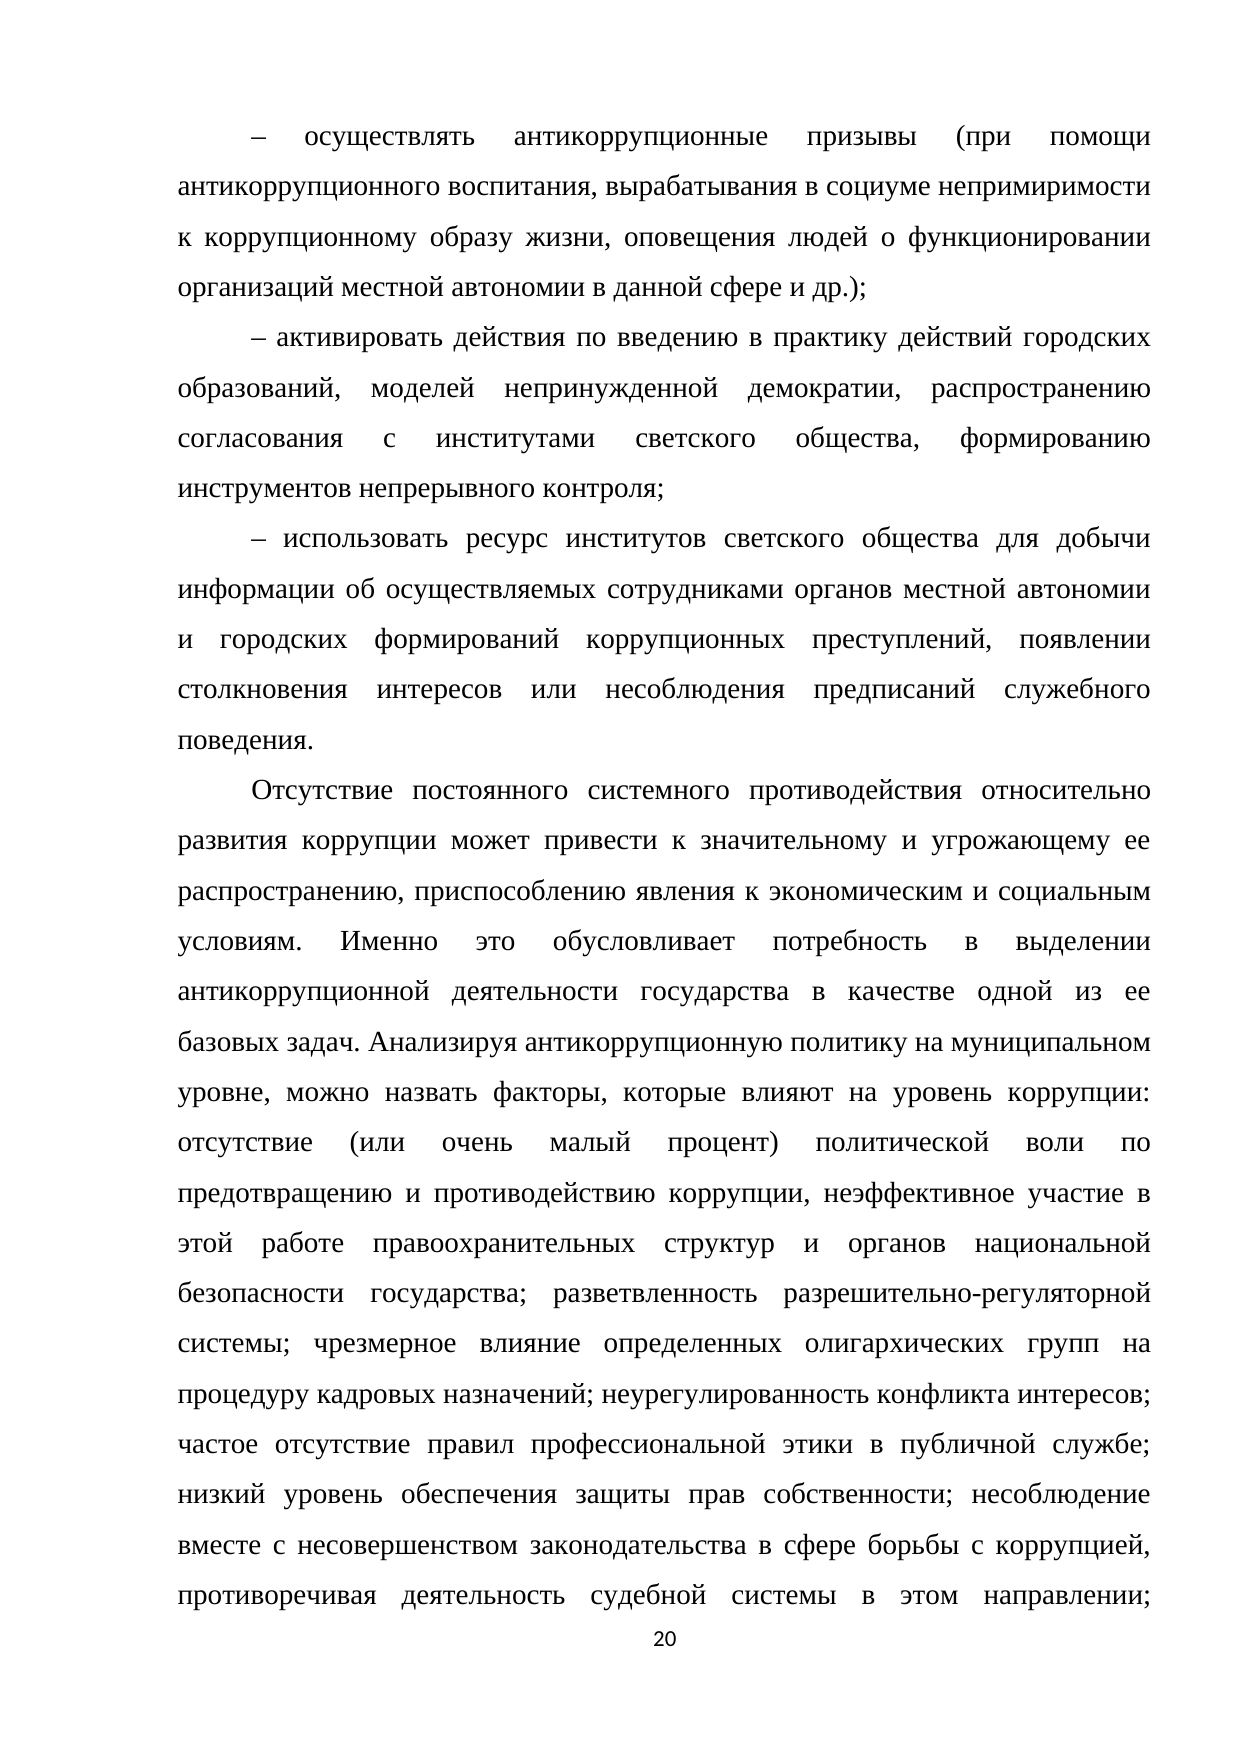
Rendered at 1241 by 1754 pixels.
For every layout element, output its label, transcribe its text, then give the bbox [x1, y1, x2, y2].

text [177, 772, 1152, 1611]
text – использовать ресурс институтов светского общества для добычи информации об осуществляемых сотрудниками органов местной автономии и городских формирований коррупционных преступлений, появлении столкновения интересов или несоблюдения предписаний служебного поведения. [177, 521, 1152, 755]
text – осуществлять антикоррупционные призывы (при помощи антикоррупционного воспитания, вырабатывания в социуме непримиримости к коррупционному образу жизни, оповещения людей о функционировании организаций местной автономии в данной сфере и др.); [177, 118, 1152, 303]
text – активировать действия по введению в практику действий городских образований, моделей непринужденной демократии, распространению согласования с институтами светского общества, формированию инструментов непрерывного контроля; [177, 319, 1152, 504]
